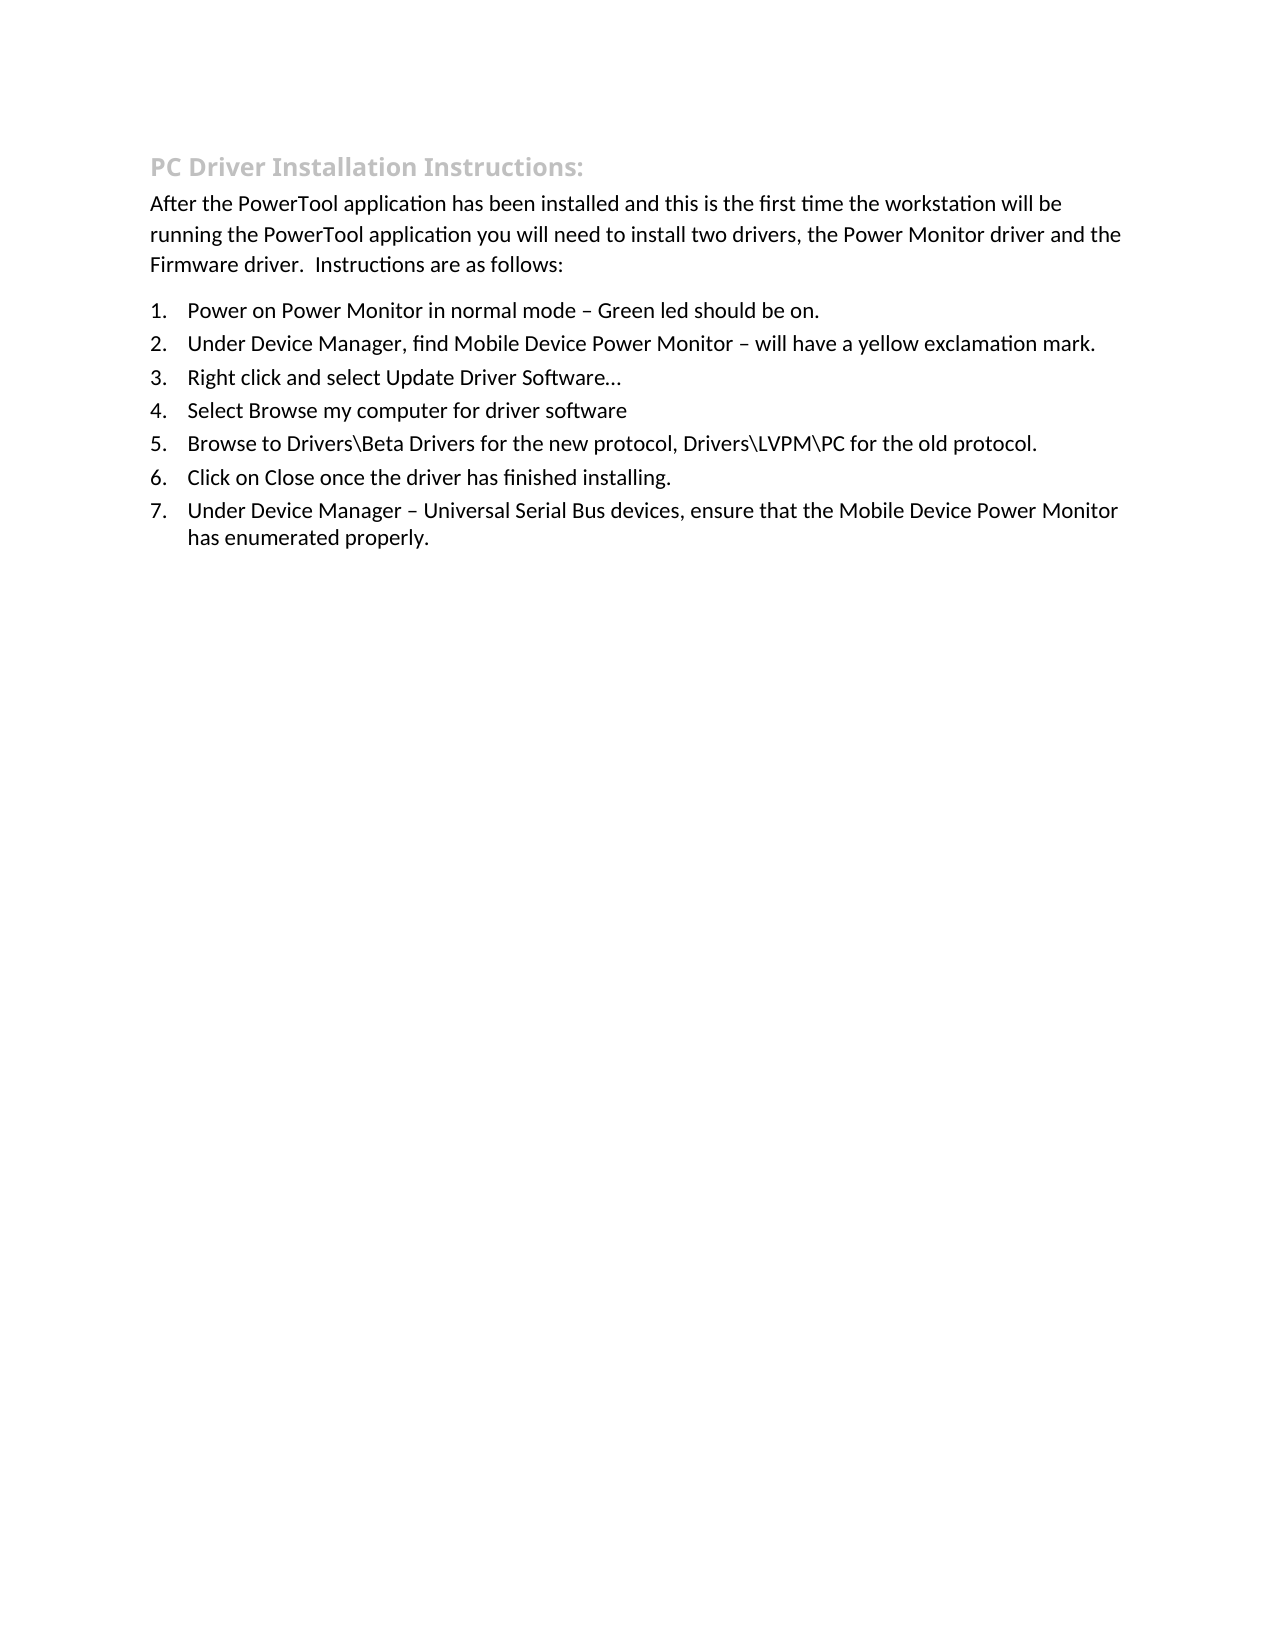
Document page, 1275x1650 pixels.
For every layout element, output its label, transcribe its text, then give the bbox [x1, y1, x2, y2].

text After the PowerTool application has been installed and this is the first time the workstation will be running the PowerTool application you will need to install two drivers, the Power Monitor driver and the Firmware driver. Instructions are as follows: [150, 189, 1125, 278]
list Browse to Drivers\Beta Drivers for the new protocol, Drivers\LVPM\PC for the old protocol. [150, 430, 1125, 457]
list Right click and select Update Driver Software… [150, 363, 1125, 391]
list Select Browse my computer for driver software [150, 397, 1125, 424]
subtitle PC Driver Installation Instructions: [150, 150, 1125, 183]
list Under Device Manager, find Mobile Device Power Monitor – will have a yellow exclamation mark. [150, 330, 1125, 357]
list Under Device Manager – Universal Serial Bus devices, ensure that the Mobile Device Power Monitor has enumerated properly. [150, 497, 1125, 551]
list Power on Power Monitor in normal mode – Green led should be on. [150, 297, 1125, 324]
list Click on Close once the driver has finished installing. [150, 463, 1125, 491]
